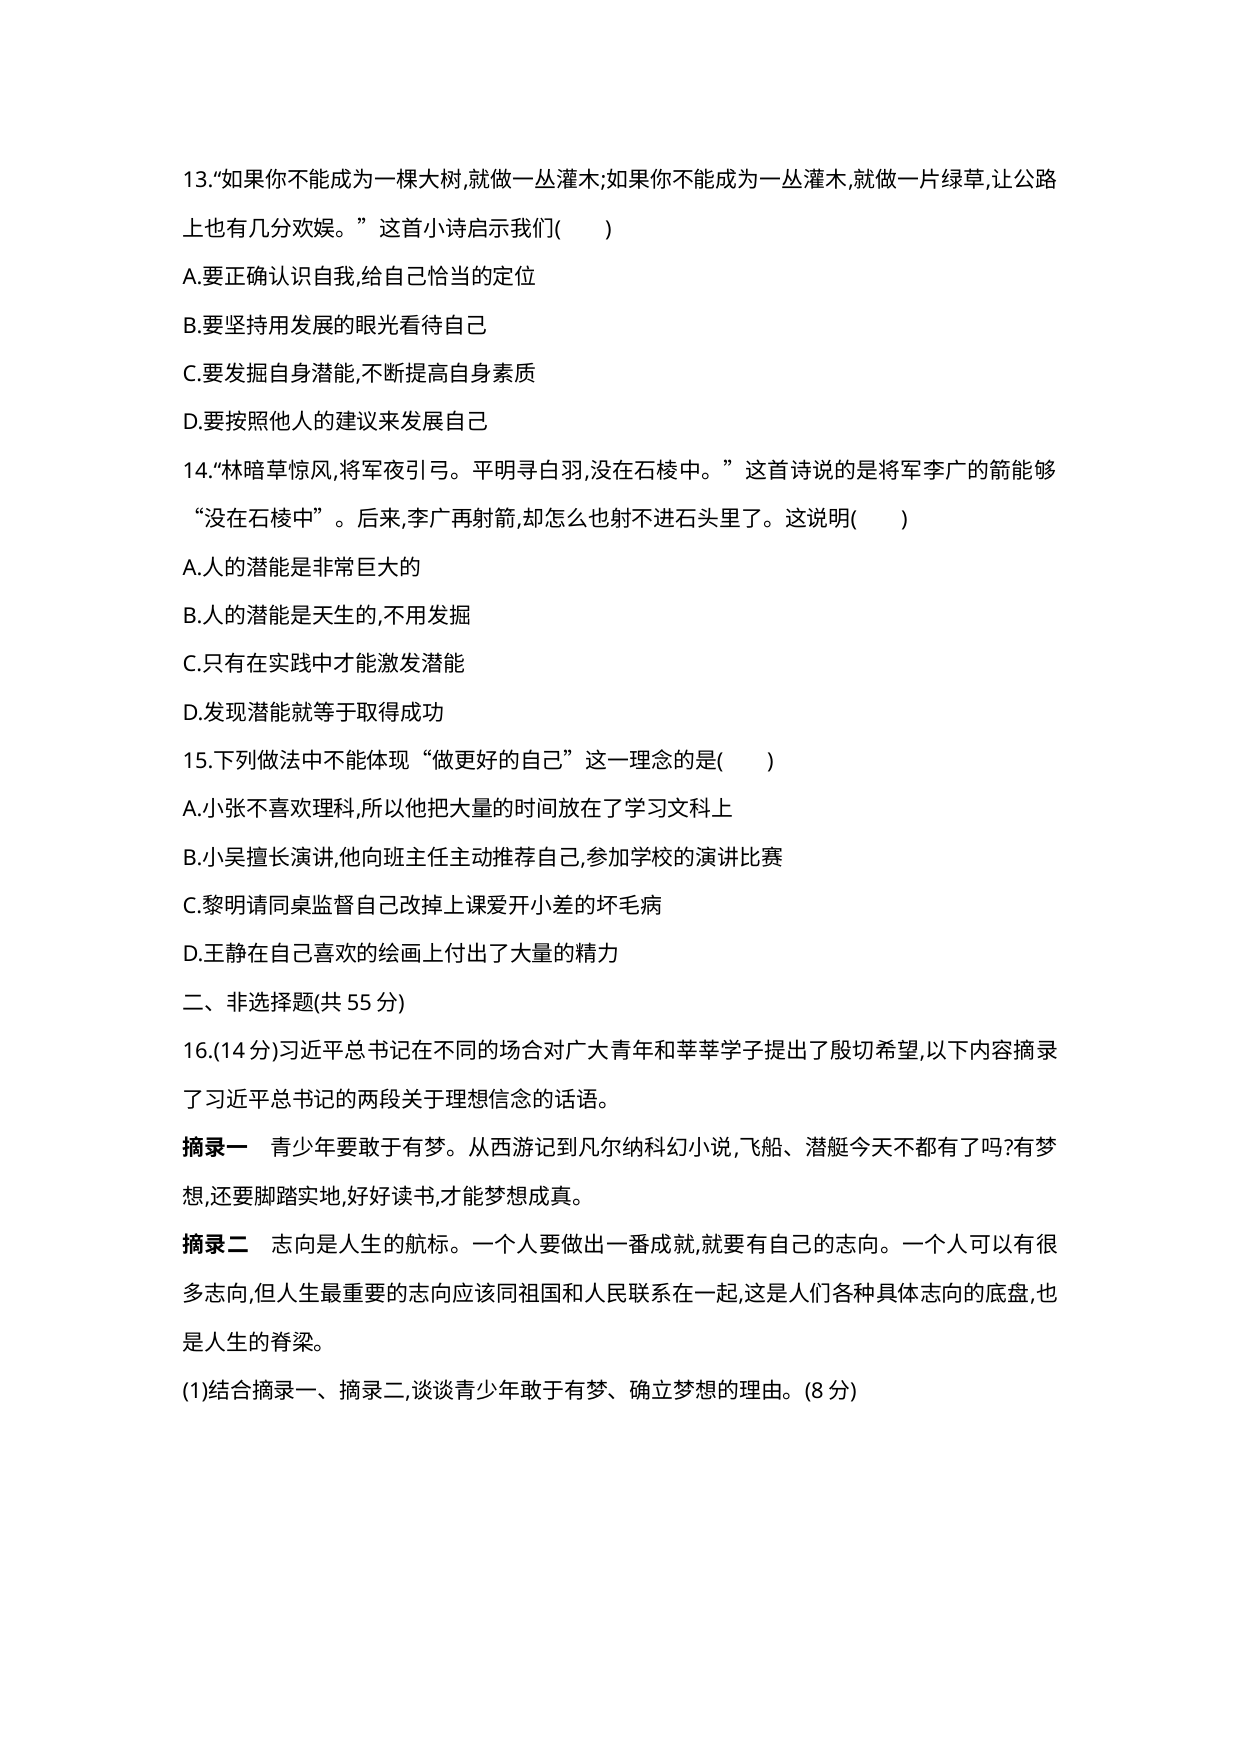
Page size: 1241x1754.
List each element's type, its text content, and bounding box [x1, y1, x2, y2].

text 16.(14分)习近平总书记在不同的场合对广大青年和莘莘学子提出了殷切希望,以下内容摘录了习近平总书记的两段关于理想信念的话语。 [182, 1033, 1058, 1114]
text C.只有在实践中才能激发潜能 [182, 646, 1058, 679]
text B.人的潜能是天生的,不用发掘 [182, 598, 1058, 630]
text 摘录一 青少年要敢于有梦。从西游记到凡尔纳科幻小说,飞船、潜艇今天不都有了吗?有梦想,还要脚踏实地,好好读书,才能梦想成真。 [182, 1130, 1058, 1211]
text B.要坚持用发展的眼光看待自己 [182, 307, 1058, 340]
text C.黎明请同桌监督自己改掉上课爱开小差的坏毛病 [182, 888, 1058, 920]
text A.人的潜能是非常巨大的 [182, 549, 1058, 582]
text 15.下列做法中不能体现“做更好的自己”这一理念的是( ) [182, 743, 1058, 775]
text D.要按照他人的建议来发展自己 [182, 404, 1058, 437]
text B.小吴擅长演讲,他向班主任主动推荐自己,参加学校的演讲比赛 [182, 839, 1058, 872]
text A.小张不喜欢理科,所以他把大量的时间放在了学习文科上 [182, 791, 1058, 824]
text 13.“如果你不能成为一棵大树,就做一丛灌木;如果你不能成为一丛灌木,就做一片绿草,让公路上也有几分欢娱。”这首小诗启示我们( ) [182, 162, 1058, 243]
text A.要正确认识自我,给自己恰当的定位 [182, 259, 1058, 292]
text D.王静在自己喜欢的绘画上付出了大量的精力 [182, 936, 1058, 969]
text C.要发掘自身潜能,不断提高自身素质 [182, 356, 1058, 388]
text (1)结合摘录一、摘录二,谈谈青少年敢于有梦、确立梦想的理由。(8分) [182, 1373, 1058, 1405]
text 二、非选择题(共55分) [182, 984, 1058, 1017]
text 14.“林暗草惊风,将军夜引弓。平明寻白羽,没在石棱中。”这首诗说的是将军李广的箭能够“没在石棱中”。后来,李广再射箭,却怎么也射不进石头里了。这说明( ) [182, 452, 1058, 534]
text D.发现潜能就等于取得成功 [182, 694, 1058, 727]
text 摘录二 志向是人生的航标。一个人要做出一番成就,就要有自己的志向。一个人可以有很多志向,但人生最重要的志向应该同祖国和人民联系在一起,这是人们各种具体志向的底盘,也是人生的脊梁。 [182, 1227, 1058, 1357]
